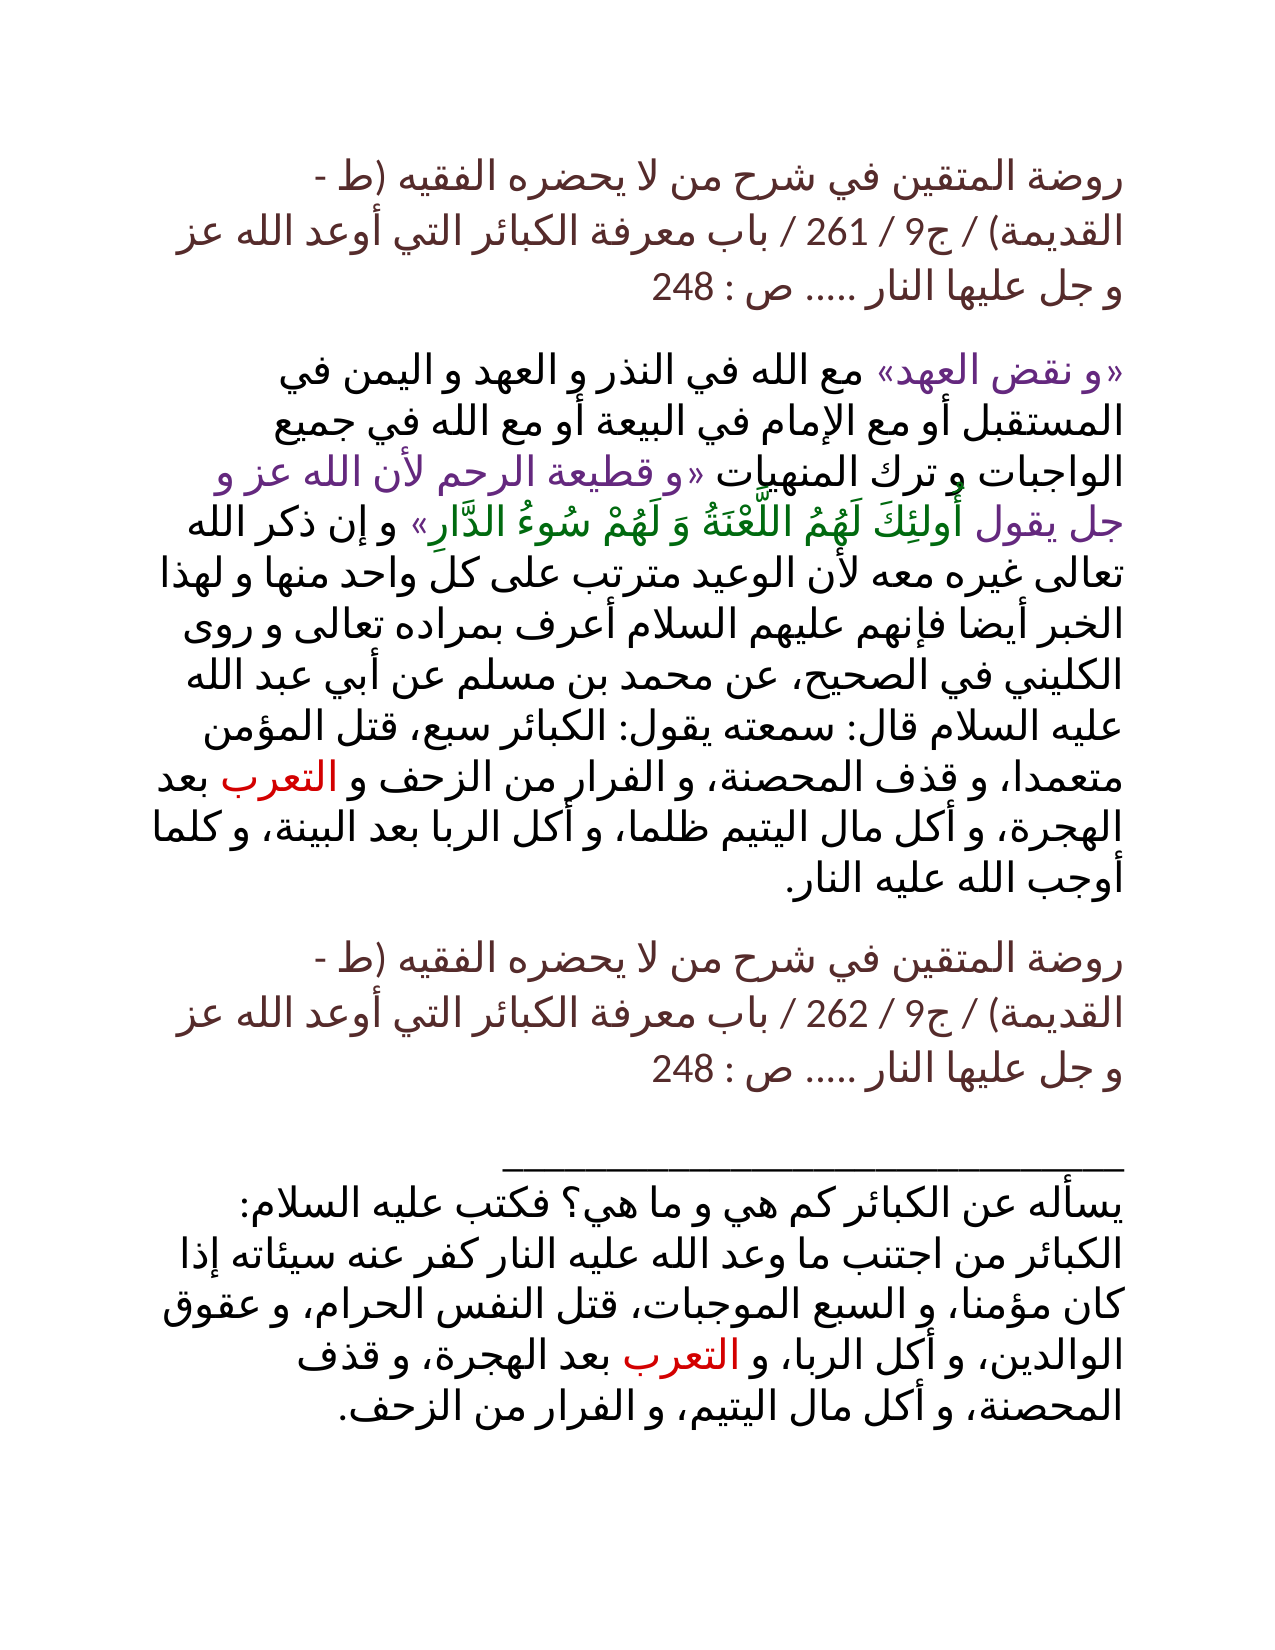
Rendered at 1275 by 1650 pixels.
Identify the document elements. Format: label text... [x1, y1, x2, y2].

text روضة المتقين في شرح من لا يحضره الفقيه (ط - القديمة) / ج‏9 / 261 / باب معرفة الكبائر التي أوعد الله عز و جل عليها النار ..... ص : 248 [150, 150, 1125, 311]
text ______________________________ يسأله عن الكبائر كم هي و ما هي؟ فكتب عليه السلام: الكبائر من اجتنب ما وعد الله عليه النار كفر عنه سيئاته إذا كان مؤمنا، و السبع الموجبات، قتل النفس الحرام، و عقوق الوالدين، و أكل الربا، و التعرب‏ بعد الهجرة، و قذف المحصنة، و أكل مال اليتيم، و الفرار من الزحف. [150, 1126, 1125, 1431]
text «و نقض العهد» مع الله في النذر و العهد و اليمن في المستقبل أو مع الإمام في البيعة أو مع الله في جميع الواجبات و ترك المنهيات‏ «و قطيعة الرحم لأن الله عز و جل يقول‏ أُولئِكَ لَهُمُ اللَّعْنَةُ وَ لَهُمْ سُوءُ الدَّارِ» و إن ذكر الله تعالى غيره معه لأن الوعيد مترتب على كل واحد منها و لهذا الخبر أيضا فإنهم عليهم السلام أعرف بمراده تعالى و روى الكليني في الصحيح، عن محمد بن مسلم عن أبي عبد الله عليه السلام قال: سمعته يقول: الكبائر سبع، قتل المؤمن متعمدا، و قذف المحصنة، و الفرار من الزحف و التعرب‏ بعد الهجرة، و أكل مال اليتيم ظلما، و أكل الربا بعد البينة، و كلما أوجب الله عليه النار. [150, 344, 1125, 903]
text روضة المتقين في شرح من لا يحضره الفقيه (ط - القديمة) / ج‏9 / 262 / باب معرفة الكبائر التي أوعد الله عز و جل عليها النار ..... ص : 248 [150, 932, 1125, 1093]
